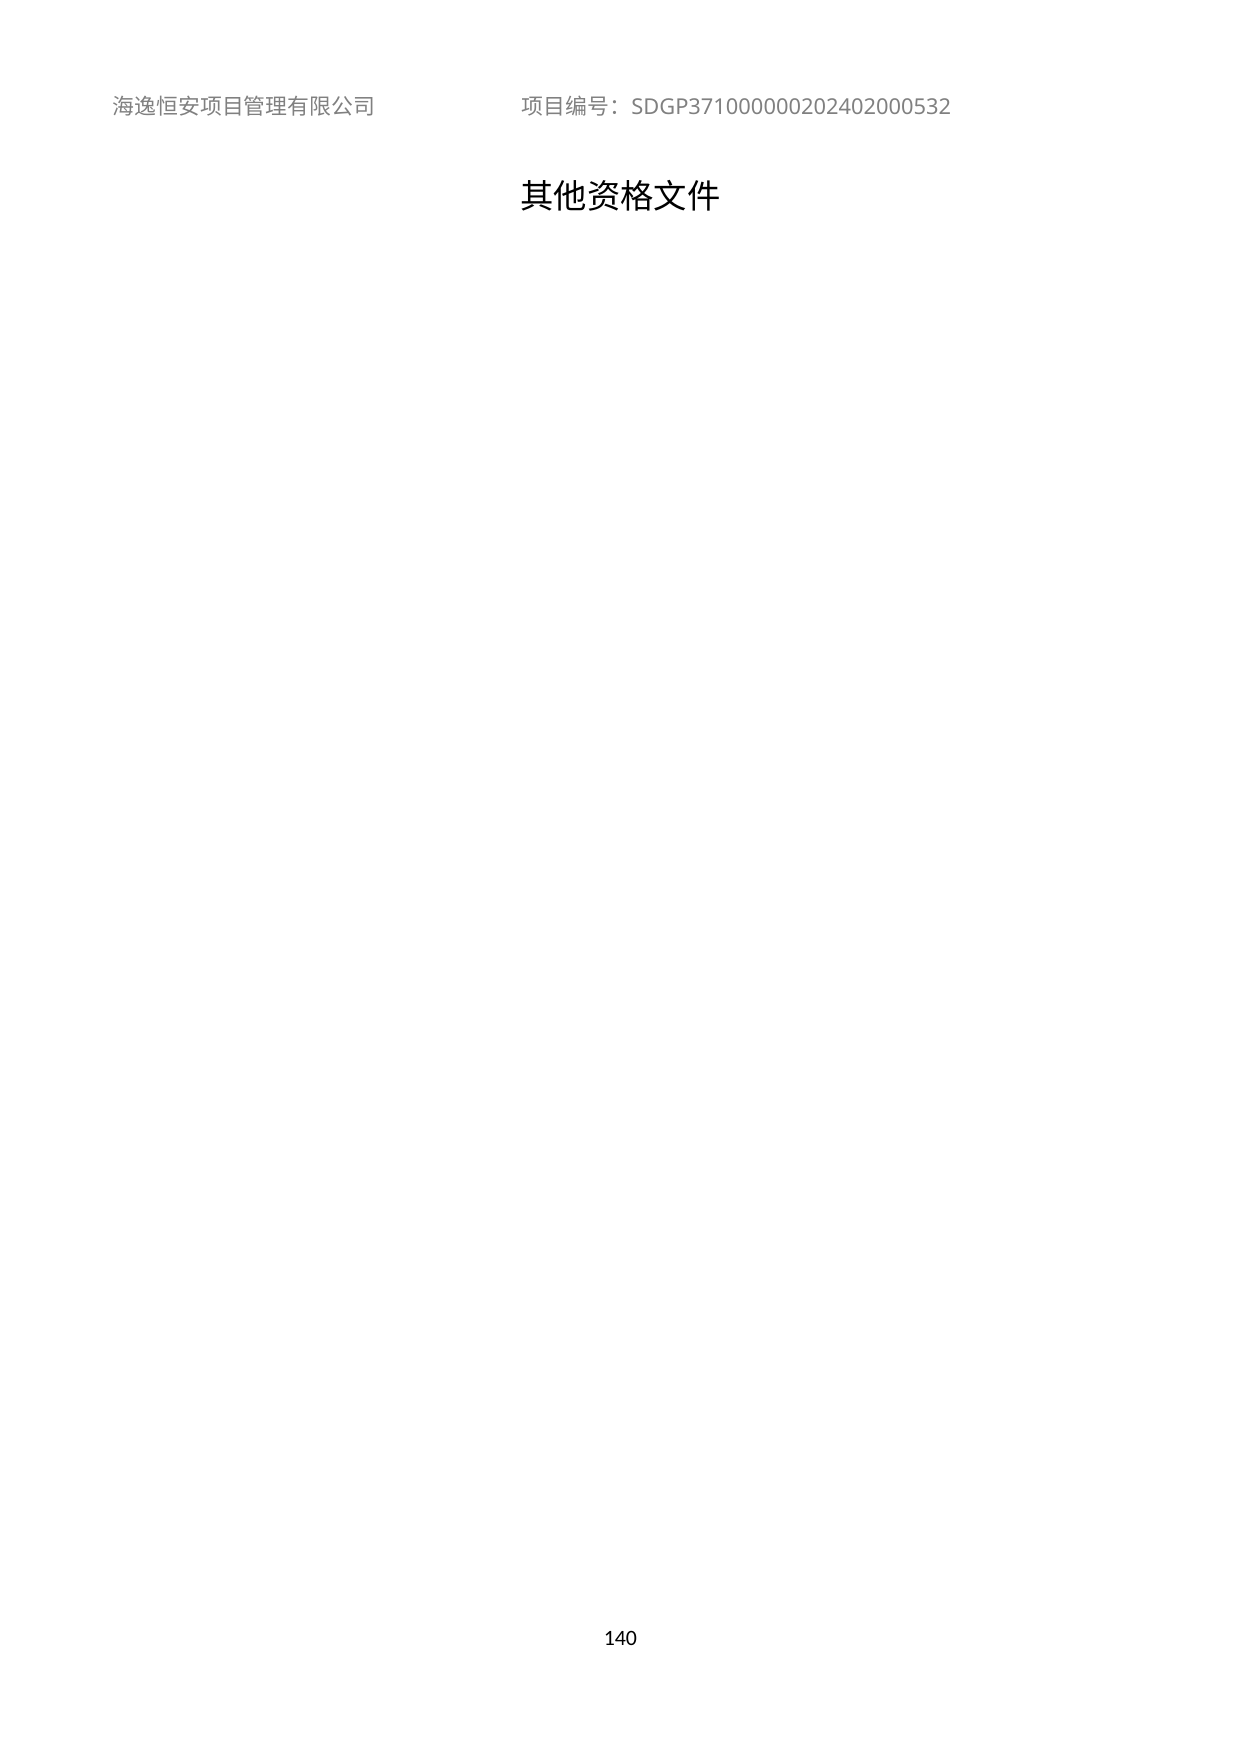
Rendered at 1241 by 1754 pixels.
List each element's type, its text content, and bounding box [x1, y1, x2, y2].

text 其他资格文件 [112, 162, 1128, 227]
